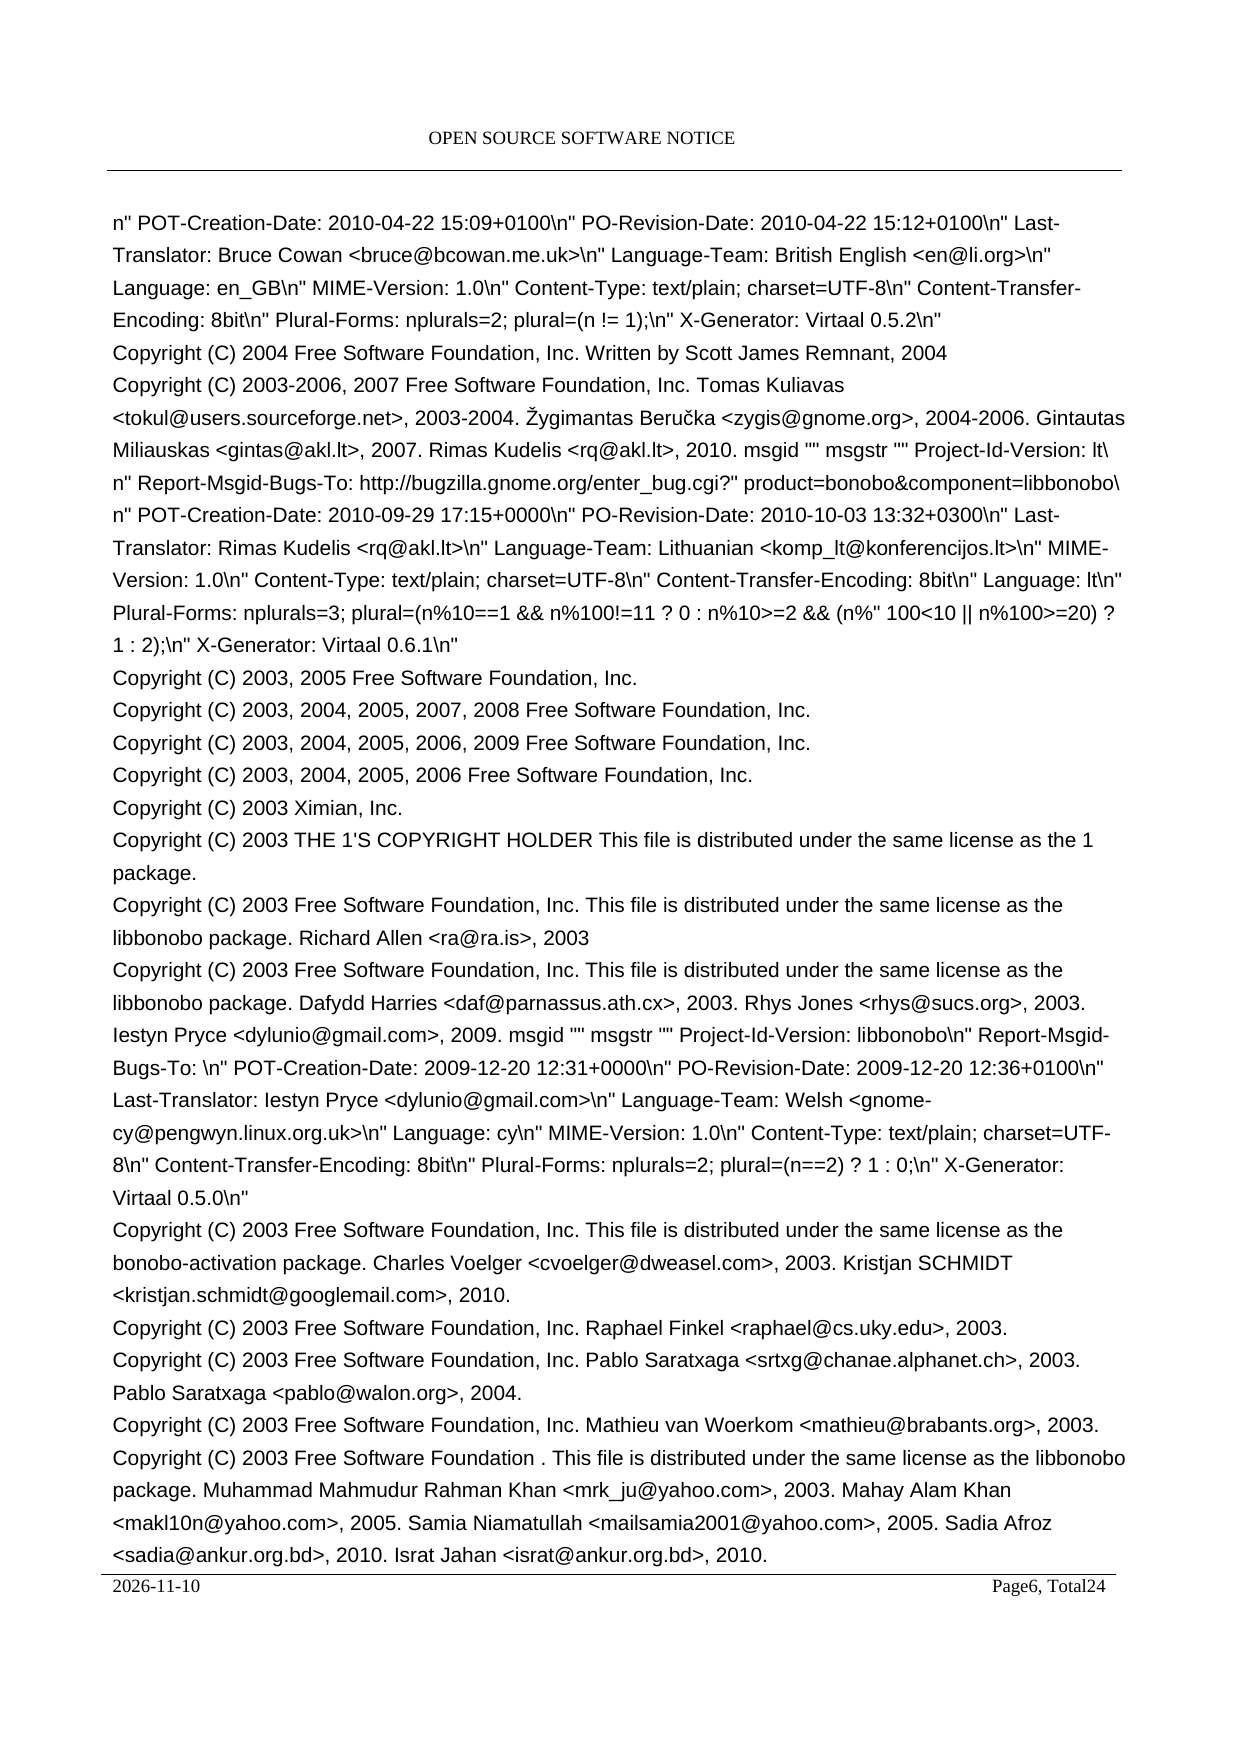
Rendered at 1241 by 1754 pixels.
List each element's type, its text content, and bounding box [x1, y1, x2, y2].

text Copyright (C) 2003, 2004, 2005, 2006 Free Software Foundation, Inc. [112, 759, 1128, 791]
text Copyright (C) 2003 Free Software Foundation, Inc. This file is distributed under the same license as the libbonobo package. Richard Allen <ra@ra.is>, 2003 [112, 889, 1128, 954]
text Copyright (C) 2003 Free Software Foundation, Inc. This file is distributed under the same license as the bonobo-activation package. Charles Voelger <cvoelger@dweasel.com>, 2003. Kristjan SCHMIDT <kristjan.schmidt@googlemail.com>, 2010. [112, 1214, 1128, 1311]
text Copyright (C) 2003, 2004, 2005, 2006, 2009 Free Software Foundation, Inc. [112, 726, 1128, 759]
text Copyright (C) 2003 Free Software Foundation, Inc. Pablo Saratxaga <srtxg@chanae.alphanet.ch>, 2003. Pablo Saratxaga <pablo@walon.org>, 2004. [112, 1344, 1128, 1409]
text Copyright (C) 2003, 2004, 2005, 2007, 2008 Free Software Foundation, Inc. [112, 694, 1128, 726]
text Copyright (C) 2003, 2005 Free Software Foundation, Inc. [112, 661, 1128, 694]
text Copyright (C) 2003 Ximian, Inc. [112, 791, 1128, 824]
text Copyright (C) 2003 Free Software Foundation, Inc. Mathieu van Woerkom <mathieu@brabants.org>, 2003. [112, 1409, 1128, 1441]
text Copyright (C) 2003 THE 1'S COPYRIGHT HOLDER This file is distributed under the same license as the 1 package. [112, 824, 1128, 889]
text Copyright (C) 2003 Free Software Foundation, Inc. This file is distributed under the same license as the libbonobo package. Dafydd Harries <daf@parnassus.ath.cx>, 2003. Rhys Jones <rhys@sucs.org>, 2003. Iestyn Pryce <dylunio@gmail.com>, 2009. msgid "" msgstr "" Project-Id-Version: libbonobo\n" Report-Msgid-Bugs-To: \n" POT-Creation-Date: 2009-12-20 12:31+0000\n" PO-Revision-Date: 2009-12-20 12:36+0100\n" Last-Translator: Iestyn Pryce <dylunio@gmail.com>\n" Language-Team: Welsh <gnome-cy@pengwyn.linux.org.uk>\n" Language: cy\n" MIME-Version: 1.0\n" Content-Type: text/plain; charset=UTF-8\n" Content-Transfer-Encoding: 8bit\n" Plural-Forms: nplurals=2; plural=(n==2) ? 1 : 0;\n" X-Generator: Virtaal 0.5.0\n" [112, 954, 1128, 1214]
text Copyright (C) 2003-2006, 2007 Free Software Foundation, Inc. Tomas Kuliavas <tokul@users.sourceforge.net>, 2003-2004. Žygimantas Beručka <zygis@gnome.org>, 2004-2006. Gintautas Miliauskas <gintas@akl.lt>, 2007. Rimas Kudelis <rq@akl.lt>, 2010. msgid "" msgstr "" Project-Id-Version: lt\n" Report-Msgid-Bugs-To: http://bugzilla.gnome.org/enter_bug.cgi?" product=bonobo&component=libbonobo\n" POT-Creation-Date: 2010-09-29 17:15+0000\n" PO-Revision-Date: 2010-10-03 13:32+0300\n" Last-Translator: Rimas Kudelis <rq@akl.lt>\n" Language-Team: Lithuanian <komp_lt@konferencijos.lt>\n" MIME-Version: 1.0\n" Content-Type: text/plain; charset=UTF-8\n" Content-Transfer-Encoding: 8bit\n" Language: lt\n" Plural-Forms: nplurals=3; plural=(n%10==1 && n%100!=11 ? 0 : n%10>=2 && (n%" 100<10 || n%100>=20) ? 1 : 2);\n" X-Generator: Virtaal 0.6.1\n" [112, 369, 1128, 661]
text Copyright (C) 2003 Free Software Foundation, Inc. Raphael Finkel <raphael@cs.uky.edu>, 2003. [112, 1311, 1128, 1344]
text Copyright (C) 2003 Free Software Foundation . This file is distributed under the same license as the libbonobo package. Muhammad Mahmudur Rahman Khan <mrk_ju@yahoo.com>, 2003. Mahay Alam Khan <makl10n@yahoo.com>, 2005. Samia Niamatullah <mailsamia2001@yahoo.com>, 2005. Sadia Afroz <sadia@ankur.org.bd>, 2010. Israt Jahan <israt@ankur.org.bd>, 2010. [112, 1441, 1128, 1571]
text Copyright (C) 2004 Free Software Foundation, Inc. Written by Scott James Remnant, 2004 [112, 336, 1128, 369]
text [112, 206, 1128, 336]
